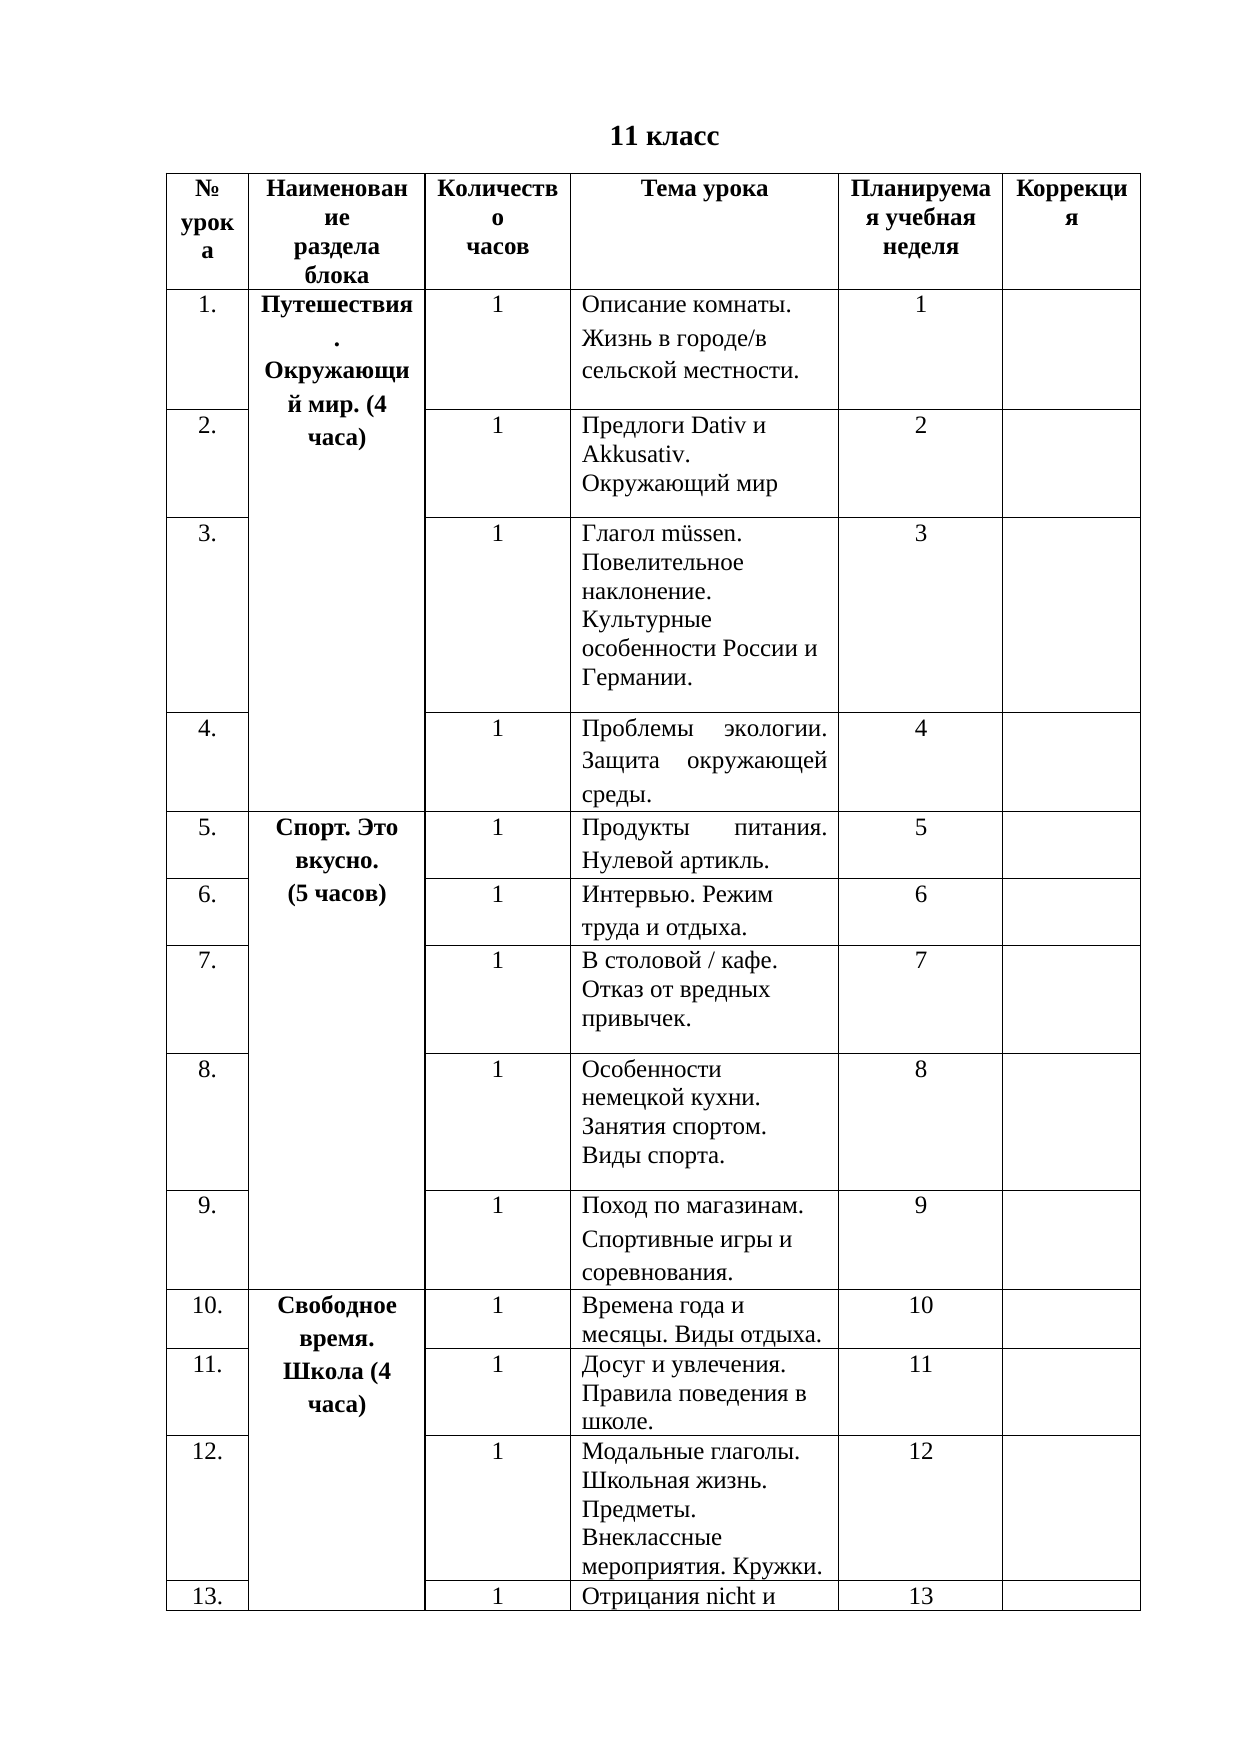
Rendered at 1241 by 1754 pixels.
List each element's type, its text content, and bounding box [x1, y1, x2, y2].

table_cell 4. [167, 713, 248, 811]
table_cell 3. [167, 518, 248, 712]
table_cell 1 [426, 713, 570, 811]
table_cell Предлоги Dativ и Akkusativ. Окружающий мир [571, 410, 838, 517]
table_cell Свободное время. Школа (4 часа) [249, 1290, 424, 1610]
table_header Коррекция [1003, 174, 1140, 288]
table_cell 11 [839, 1349, 1002, 1435]
table_header Тема урока [571, 174, 838, 288]
table_cell 1 [426, 1349, 570, 1435]
table_cell [1003, 1581, 1140, 1610]
table_cell 8. [167, 1054, 248, 1189]
table_cell [1003, 879, 1140, 944]
table_cell [1003, 1290, 1140, 1348]
table_cell Времена года и месяцы. Виды отдыха. [571, 1290, 838, 1348]
table_cell Особенности немецкой кухни. Занятия спортом. Виды спорта. [571, 1054, 838, 1189]
table_cell 12 [839, 1436, 1002, 1580]
table_cell [1003, 1349, 1140, 1435]
table_cell 9. [167, 1191, 248, 1289]
table_cell 8 [839, 1054, 1002, 1189]
table_cell Путешествия. Окружающий мир. (4 часа) [249, 290, 424, 811]
table_cell Описание комнаты. Жизнь в городе/в сельской местности. [571, 290, 838, 409]
table_cell 12. [167, 1436, 248, 1580]
text 11 класс [177, 118, 1152, 152]
table_cell 1. [167, 290, 248, 409]
table_cell [1003, 812, 1140, 878]
table_cell [1003, 1436, 1140, 1580]
table_cell 9 [839, 1191, 1002, 1289]
table_cell [1003, 1054, 1140, 1189]
table_cell 4 [839, 713, 1002, 811]
table_cell Спорт. Это вкусно. (5 часов) [249, 812, 424, 1289]
table_cell Интервью. Режим труда и отдыха. [571, 879, 838, 944]
table_cell 1 [426, 1054, 570, 1189]
table_cell 7. [167, 946, 248, 1053]
table_cell Поход по магазинам. Спортивные игры и соревнования. [571, 1191, 838, 1289]
table_cell 1 [426, 1436, 570, 1580]
table_cell 10. [167, 1290, 248, 1348]
table_cell 1 [426, 410, 570, 517]
table_cell 2 [839, 410, 1002, 517]
table_cell 6 [839, 879, 1002, 944]
table_cell 1 [426, 290, 570, 409]
table_cell Досуг и увлечения. Правила поведения в школе. [571, 1349, 838, 1435]
table_header Планируемая учебная неделя [839, 174, 1002, 288]
table_cell 1 [426, 1290, 570, 1348]
table_cell 13. [167, 1581, 248, 1610]
table_cell 5 [839, 812, 1002, 878]
table_cell [1003, 713, 1140, 811]
table_cell 1 [426, 879, 570, 944]
table_header № урока [167, 174, 248, 288]
table_cell В столовой / кафе. Отказ от вредных привычек. [571, 946, 838, 1053]
table_cell 1 [426, 1191, 570, 1289]
table_cell Продукты питания. Нулевой артикль. [571, 812, 838, 878]
table_cell Проблемы экологии. Защита окружающей среды. [571, 713, 838, 811]
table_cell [571, 1581, 838, 1610]
table_header Количество часов [426, 174, 570, 288]
table_cell [1003, 290, 1140, 409]
table_cell 13 [839, 1581, 1002, 1610]
table_cell [1003, 518, 1140, 712]
table_cell 1 [426, 812, 570, 878]
table_cell 11. [167, 1349, 248, 1435]
table_cell [1003, 410, 1140, 517]
table_cell Глагол müssen. Повелительное наклонение. Культурные особенности России и Германии. [571, 518, 838, 712]
table_cell [1003, 1191, 1140, 1289]
table_cell 1 [839, 290, 1002, 409]
table_cell 3 [839, 518, 1002, 712]
table_cell Модальные глаголы. Школьная жизнь. Предметы. Внеклассные мероприятия. Кружки. [571, 1436, 838, 1580]
table_cell 6. [167, 879, 248, 944]
table_cell 2. [167, 410, 248, 517]
table_cell 1 [426, 1581, 570, 1610]
table_header Наименование раздела блока [249, 174, 424, 288]
table_cell 1 [426, 946, 570, 1053]
table_cell 10 [839, 1290, 1002, 1348]
table_cell 7 [839, 946, 1002, 1053]
table_cell [1003, 946, 1140, 1053]
table_cell 1 [426, 518, 570, 712]
table_cell 5. [167, 812, 248, 878]
